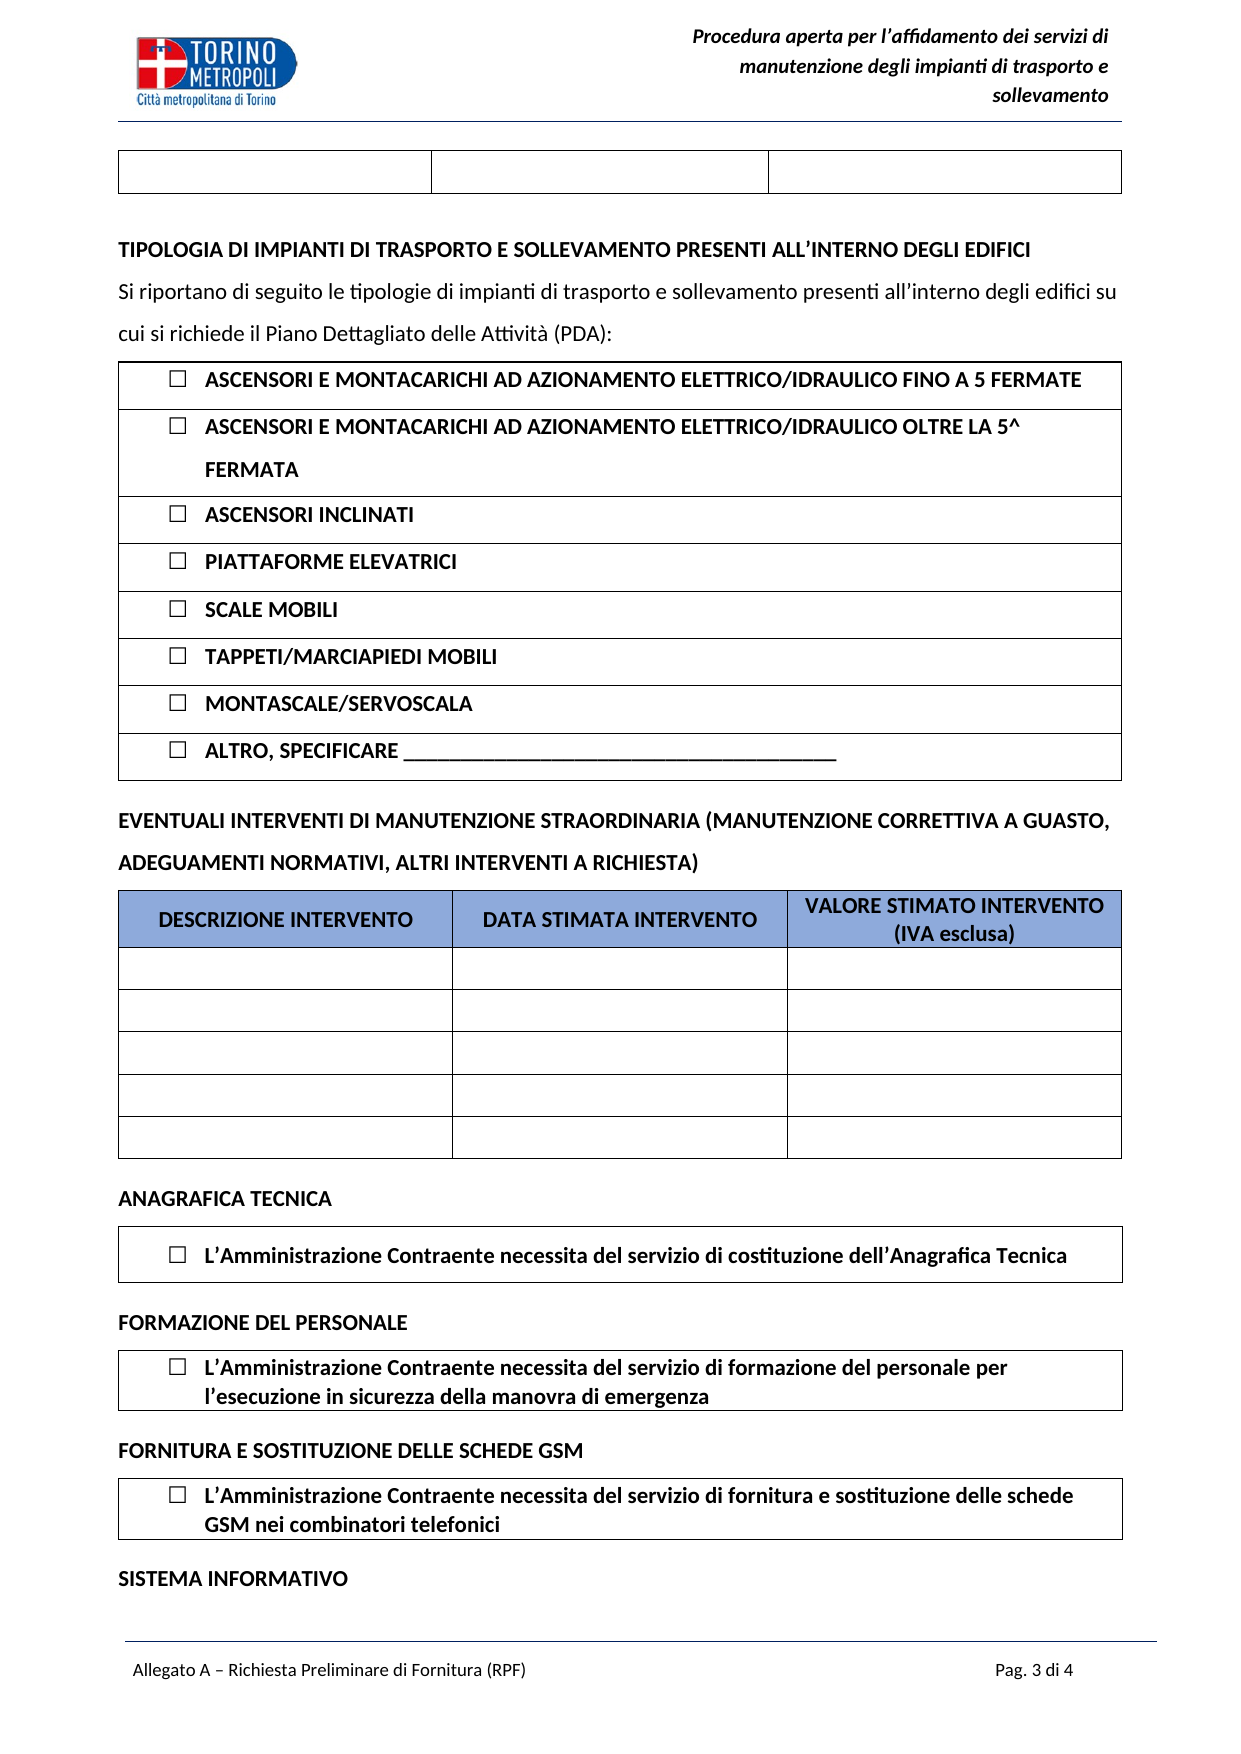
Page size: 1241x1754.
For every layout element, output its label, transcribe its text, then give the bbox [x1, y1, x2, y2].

text TIPOLOGIA DI IMPIANTI DI TRASPORTO E SOLLEVAMENTO PRESENTI ALL’INTERNO DEGLI EDIFICI [118, 235, 1122, 263]
table_header L’Amministrazione Contraente necessita del servizio di fornitura e sostituzione delle schede GSM nei combinatori telefonici [119, 1479, 1122, 1538]
table_header DATA STIMATA INTERVENTO [453, 891, 787, 947]
table_cell [453, 948, 787, 989]
text ANAGRAFICA TECNICA [118, 1184, 1122, 1212]
picture [129, 18, 299, 118]
table_cell [788, 1117, 1121, 1158]
table_cell TAPPETI/MARCIAPIEDI MOBILI [119, 639, 1121, 685]
table_header VALORE STIMATO INTERVENTO (IVA esclusa) [788, 891, 1121, 947]
table_cell [788, 990, 1121, 1031]
text FORMAZIONE DEL PERSONALE [118, 1308, 1122, 1336]
table_header ASCENSORI E MONTACARICHI AD AZIONAMENTO ELETTRICO/IDRAULICO FINO A 5 FERMATE [119, 363, 1121, 409]
table_cell SCALE MOBILI [119, 592, 1121, 638]
table_cell [432, 151, 768, 192]
table_cell [769, 151, 1121, 192]
table_cell ASCENSORI E MONTACARICHI AD AZIONAMENTO ELETTRICO/IDRAULICO OLTRE LA 5^ FERMATA [119, 410, 1121, 496]
table_cell [119, 1075, 452, 1116]
table_cell [119, 151, 431, 192]
table_header DESCRIZIONE INTERVENTO [119, 891, 452, 947]
text SISTEMA INFORMATIVO [118, 1564, 1122, 1593]
text Si riportano di seguito le tipologie di impianti di trasporto e sollevamento presenti all’interno degli edifici su cui si richiede il Piano Dettagliato delle Attività (PDA): [118, 277, 1122, 347]
table_cell [453, 1075, 787, 1116]
table_cell ALTRO, SPECIFICARE ______________________________________ [119, 734, 1121, 780]
table_cell [453, 1117, 787, 1158]
table_cell [453, 990, 787, 1031]
table_cell MONTASCALE/SERVOSCALA [119, 686, 1121, 732]
table_cell [119, 990, 452, 1031]
table_cell [119, 1117, 452, 1158]
table_cell [119, 948, 452, 989]
table_cell [788, 1075, 1121, 1116]
text FORNITURA E SOSTITUZIONE DELLE SCHEDE GSM [118, 1436, 1122, 1464]
table_header L’Amministrazione Contraente necessita del servizio di formazione del personale per l’esecuzione in sicurezza della manovra di emergenza [119, 1351, 1122, 1410]
table_header L’Amministrazione Contraente necessita del servizio di costituzione dell’Anagrafica Tecnica [119, 1227, 1122, 1282]
text EVENTUALI INTERVENTI DI MANUTENZIONE STRAORDINARIA (MANUTENZIONE CORRETTIVA A GUASTO, ADEGUAMENTI NORMATIVI, ALTRI INTERVENTI A RICHIESTA) [118, 806, 1122, 876]
table_cell [788, 948, 1121, 989]
table_cell [453, 1032, 787, 1073]
table_cell ASCENSORI INCLINATI [119, 497, 1121, 543]
table_cell PIATTAFORME ELEVATRICI [119, 544, 1121, 591]
table_cell [788, 1032, 1121, 1073]
table_cell [119, 1032, 452, 1073]
